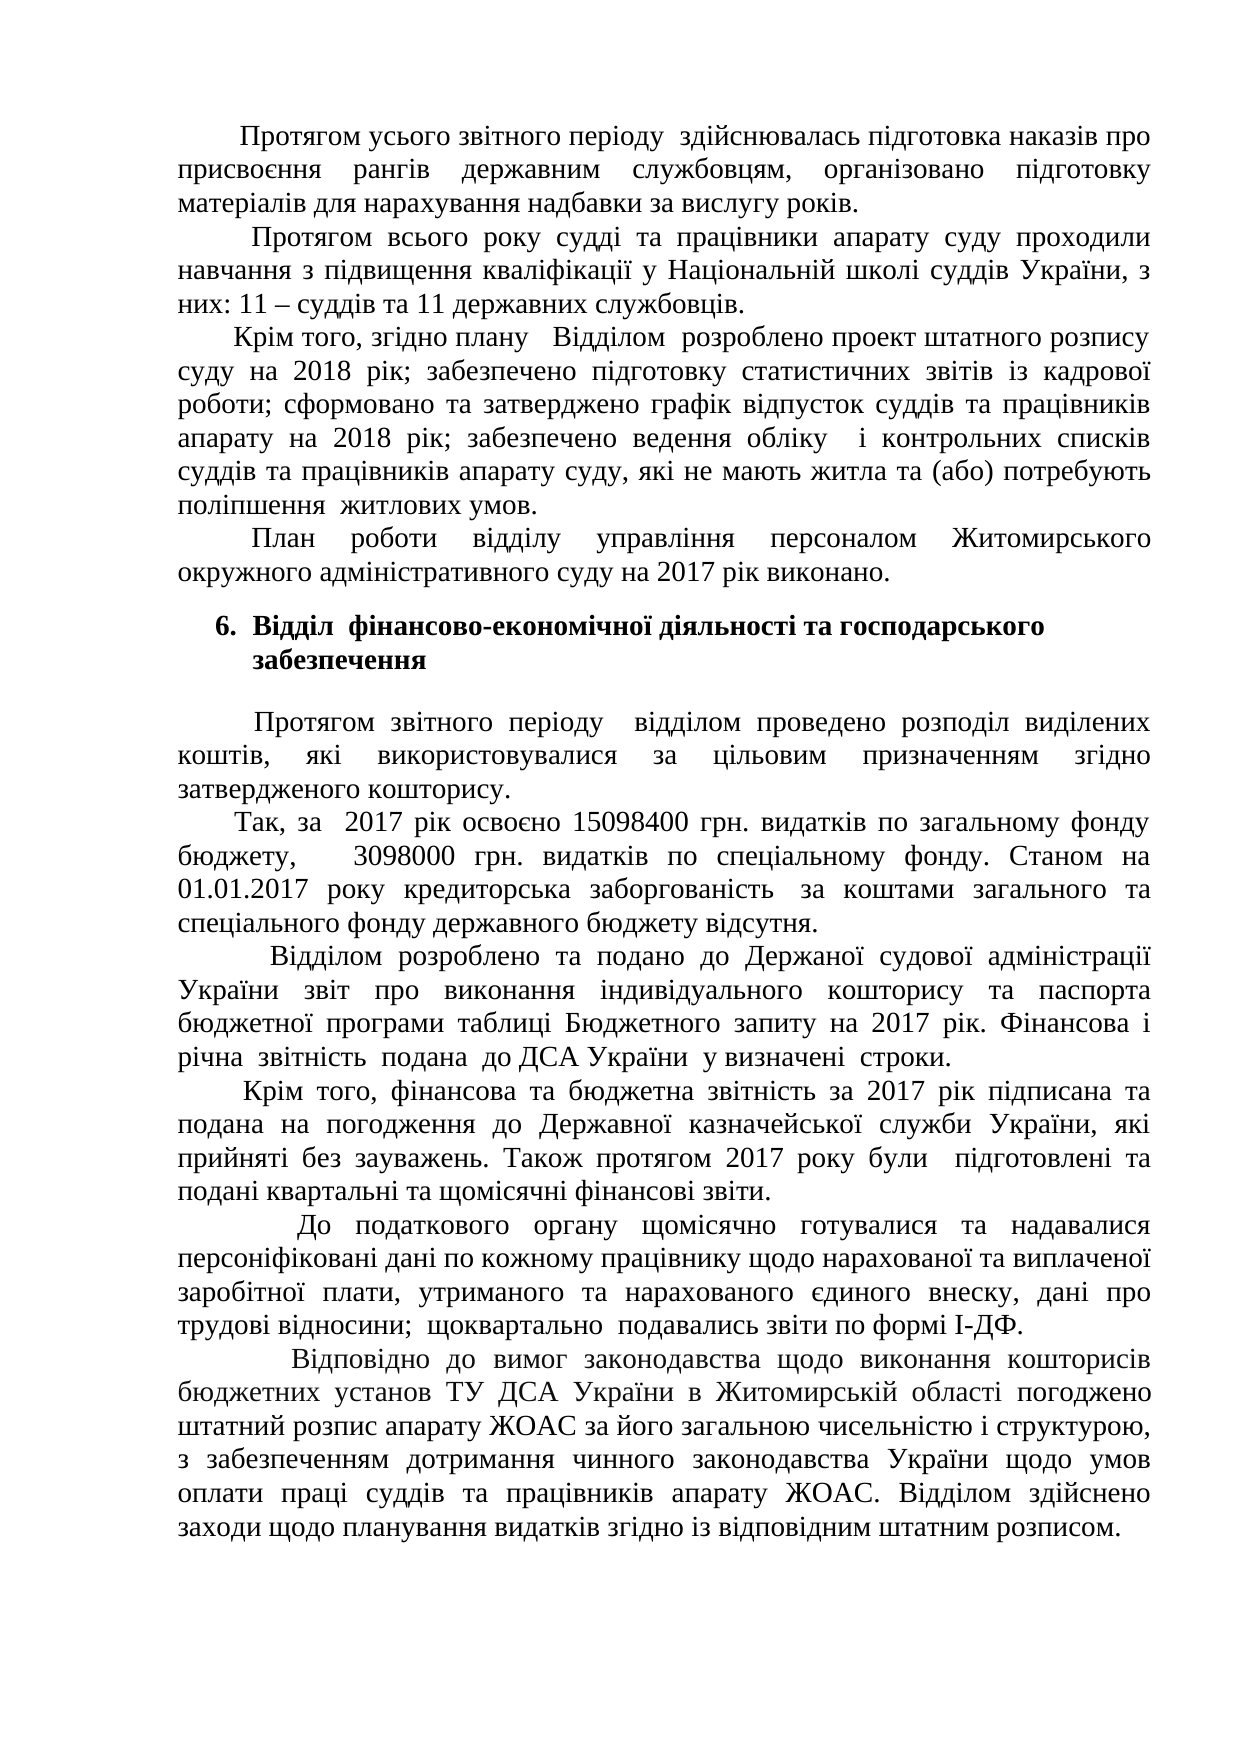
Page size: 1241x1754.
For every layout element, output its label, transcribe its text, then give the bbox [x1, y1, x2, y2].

text Крім того, згідно плану Відділом розроблено проект штатного розпису суду на 2018 рік; забезпечено підготовку статистичних звітів із кадрової роботи; сформовано та затверджено графік відпусток суддів та працівників апарату на 2018 рік; забезпечено ведення обліку і контрольних списків суддів та працівників апарату суду, які не мають житла та (або) потребують поліпшення житлових умов. [177, 319, 1152, 521]
text Протягом всього року судді та працівники апарату суду проходили навчання з підвищення кваліфікації у Національній школі суддів України, з них: 11 – суддів та 11 державних службовців. [177, 219, 1152, 319]
list Відділ фінансово-економічної діяльності та господарського забезпечення [215, 608, 1152, 676]
text До податкового органу щомісячно готувалися та надавалися персоніфіковані дані по кожному працівнику щодо нарахованої та виплаченої заробітної плати, утриманого та нарахованого єдиного внеску, дані про трудові відносини; щоквартально подавались звіти по формі І-ДФ. [177, 1207, 1152, 1341]
text План роботи відділу управління персоналом Житомирського окружного адміністративного суду на 2017 рік виконано. [177, 521, 1152, 588]
text Відповідно до вимог законодавства щодо виконання кошторисів бюджетних установ ТУ ДСА України в Житомирській області погоджено штатний розпис апарату ЖОАС за його загальною чисельністю і структурою, з забезпеченням дотримання чинного законодавства України щодо умов оплати праці суддів та працівників апарату ЖОАС. Відділом здійснено заходи щодо планування видатків згідно із відповідним штатним розписом. [177, 1341, 1152, 1542]
text Відділом розроблено та подано до Держаної судової адміністрації України звіт про виконання індивідуального кошторису та паспорта бюджетної програми таблиці Бюджетного запиту на 2017 рік. Фінансова і річна звітність подана до ДСА України у визначені строки. [177, 938, 1152, 1073]
text Крім того, фінансова та бюджетна звітність за 2017 рік підписана та подана на погодження до Державної казначейської служби України, які прийняті без зауважень. Також протягом 2017 року були підготовлені та подані квартальні та щомісячні фінансові звіти. [177, 1073, 1152, 1207]
text Протягом усього звітного періоду здійснювалась підготовка наказів про присвоєння рангів державним службовцям, організовано підготовку матеріалів для нарахування надбавки за вислугу років. [177, 118, 1152, 219]
text Так, за 2017 рік освоєно 15098400 грн. видатків по загальному фонду бюджету, 3098000 грн. видатків по спеціальному фонду. Станом на 01.01.2017 року кредиторська заборгованість за коштами загального та спеціального фонду державного бюджету відсутня. [177, 804, 1152, 938]
text Протягом звітного періоду відділом проведено розподіл виділених коштів, які використовувалися за цільовим призначенням згідно затвердженого кошторису. [177, 704, 1152, 804]
